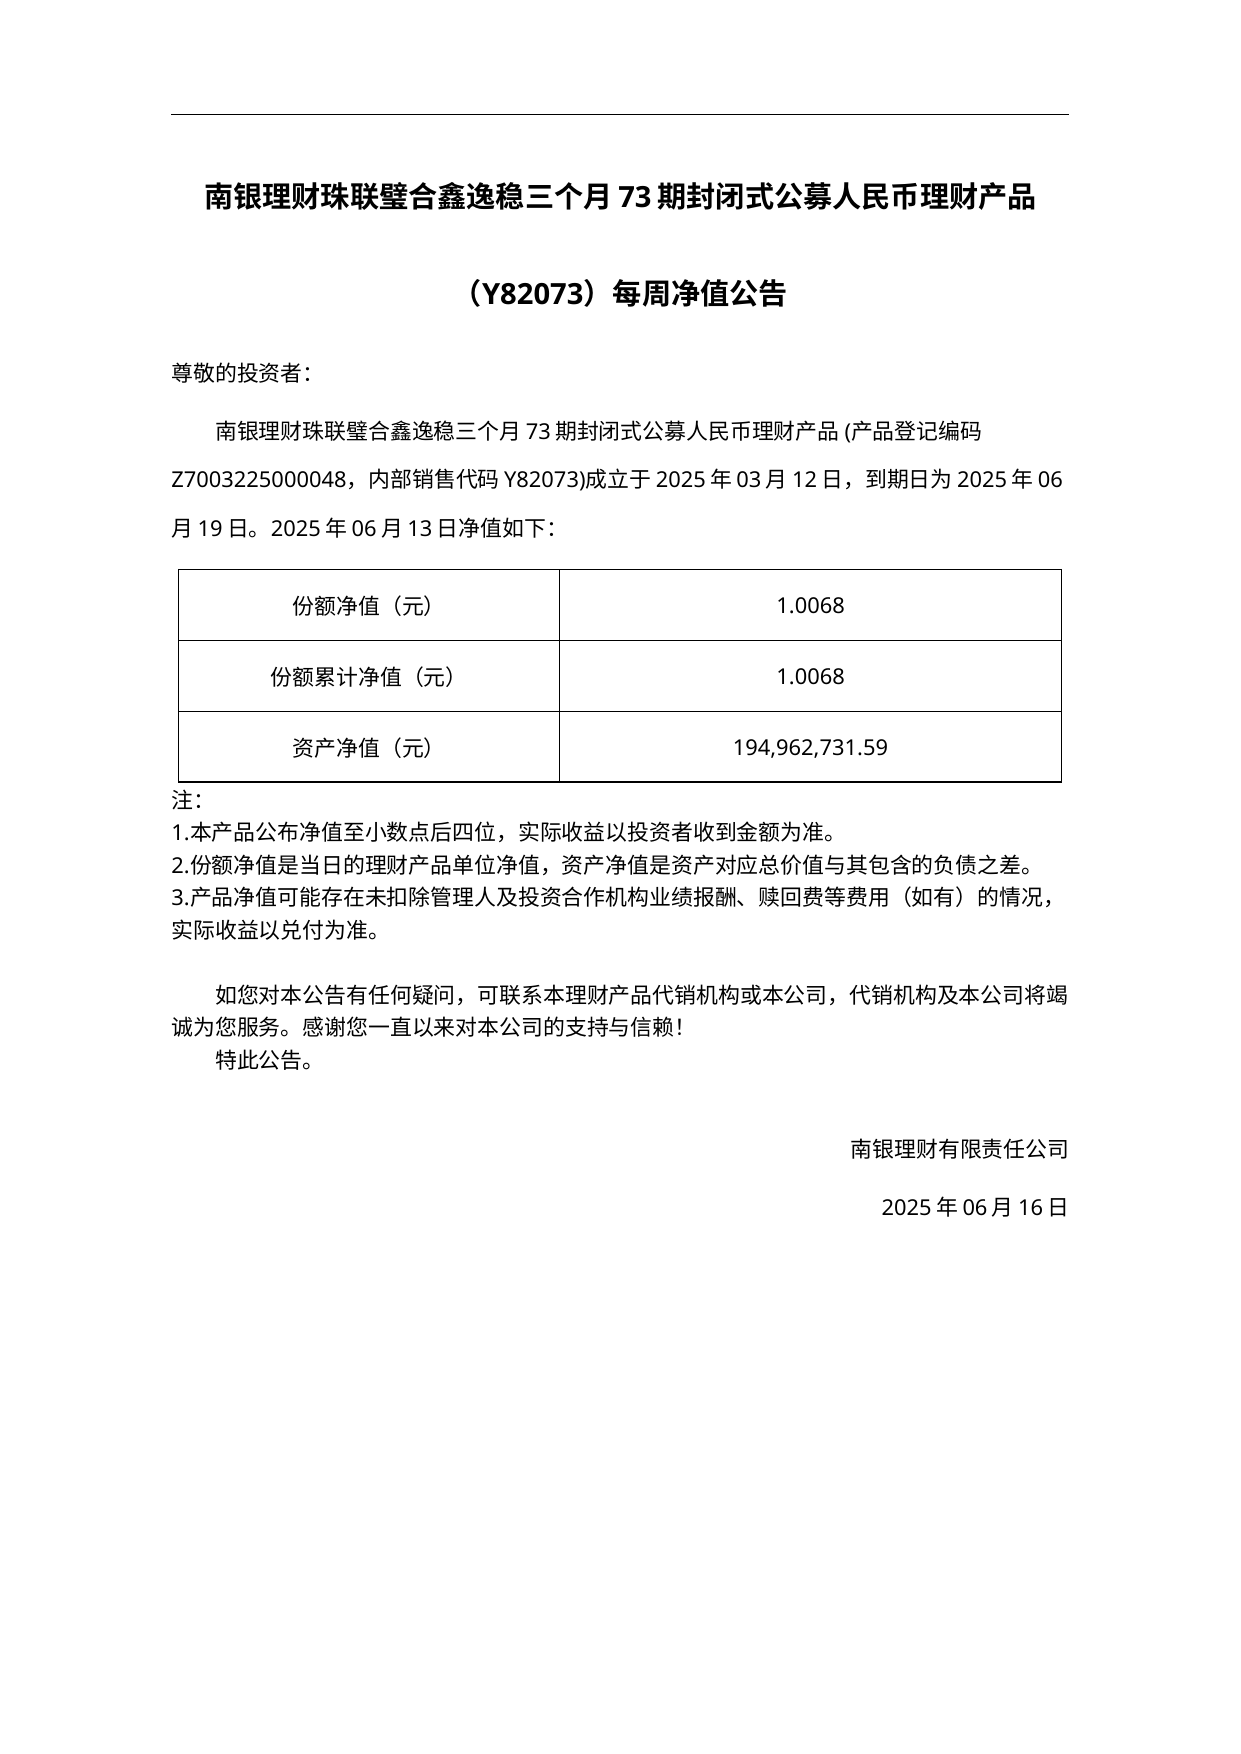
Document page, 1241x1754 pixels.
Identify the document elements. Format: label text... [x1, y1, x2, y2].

table_cell 资产净值（元） [179, 712, 559, 781]
table_header 份额净值（元） [179, 570, 559, 640]
table_cell 份额累计净值（元） [179, 641, 559, 711]
text 1.本产品公布净值至小数点后四位，实际收益以投资者收到金额为准。 [171, 815, 1069, 847]
table_header 1.0068 [560, 570, 1061, 640]
text 特此公告。 [171, 1042, 1069, 1075]
text 如您对本公告有任何疑问，可联系本理财产品代销机构或本公司，代销机构及本公司将竭诚为您服务。感谢您一直以来对本公司的支持与信赖！ [171, 977, 1069, 1042]
text 南银理财珠联璧合鑫逸稳三个月73期封闭式公募人民币理财产品（Y82073）每周净值公告 [171, 162, 1069, 324]
text 注： [171, 782, 1069, 815]
text 尊敬的投资者： [171, 355, 1069, 388]
text 南银理财珠联璧合鑫逸稳三个月73期封闭式公募人民币理财产品 (产品登记编码Z7003225000048，内部销售代码Y82073)成立于2025年03月12日，到期日为2025年06月19日。2025年06月13日净值如下： [171, 413, 1069, 543]
table_cell 194,962,731.59 [560, 712, 1061, 781]
text 南银理财有限责任公司 [171, 1132, 1069, 1164]
text 2025年06月16日 [171, 1190, 1069, 1222]
text 2.份额净值是当日的理财产品单位净值，资产净值是资产对应总价值与其包含的负债之差。 [171, 847, 1069, 880]
table_cell 1.0068 [560, 641, 1061, 711]
text 3.产品净值可能存在未扣除管理人及投资合作机构业绩报酬、赎回费等费用（如有）的情况，实际收益以兑付为准。 [171, 880, 1069, 945]
